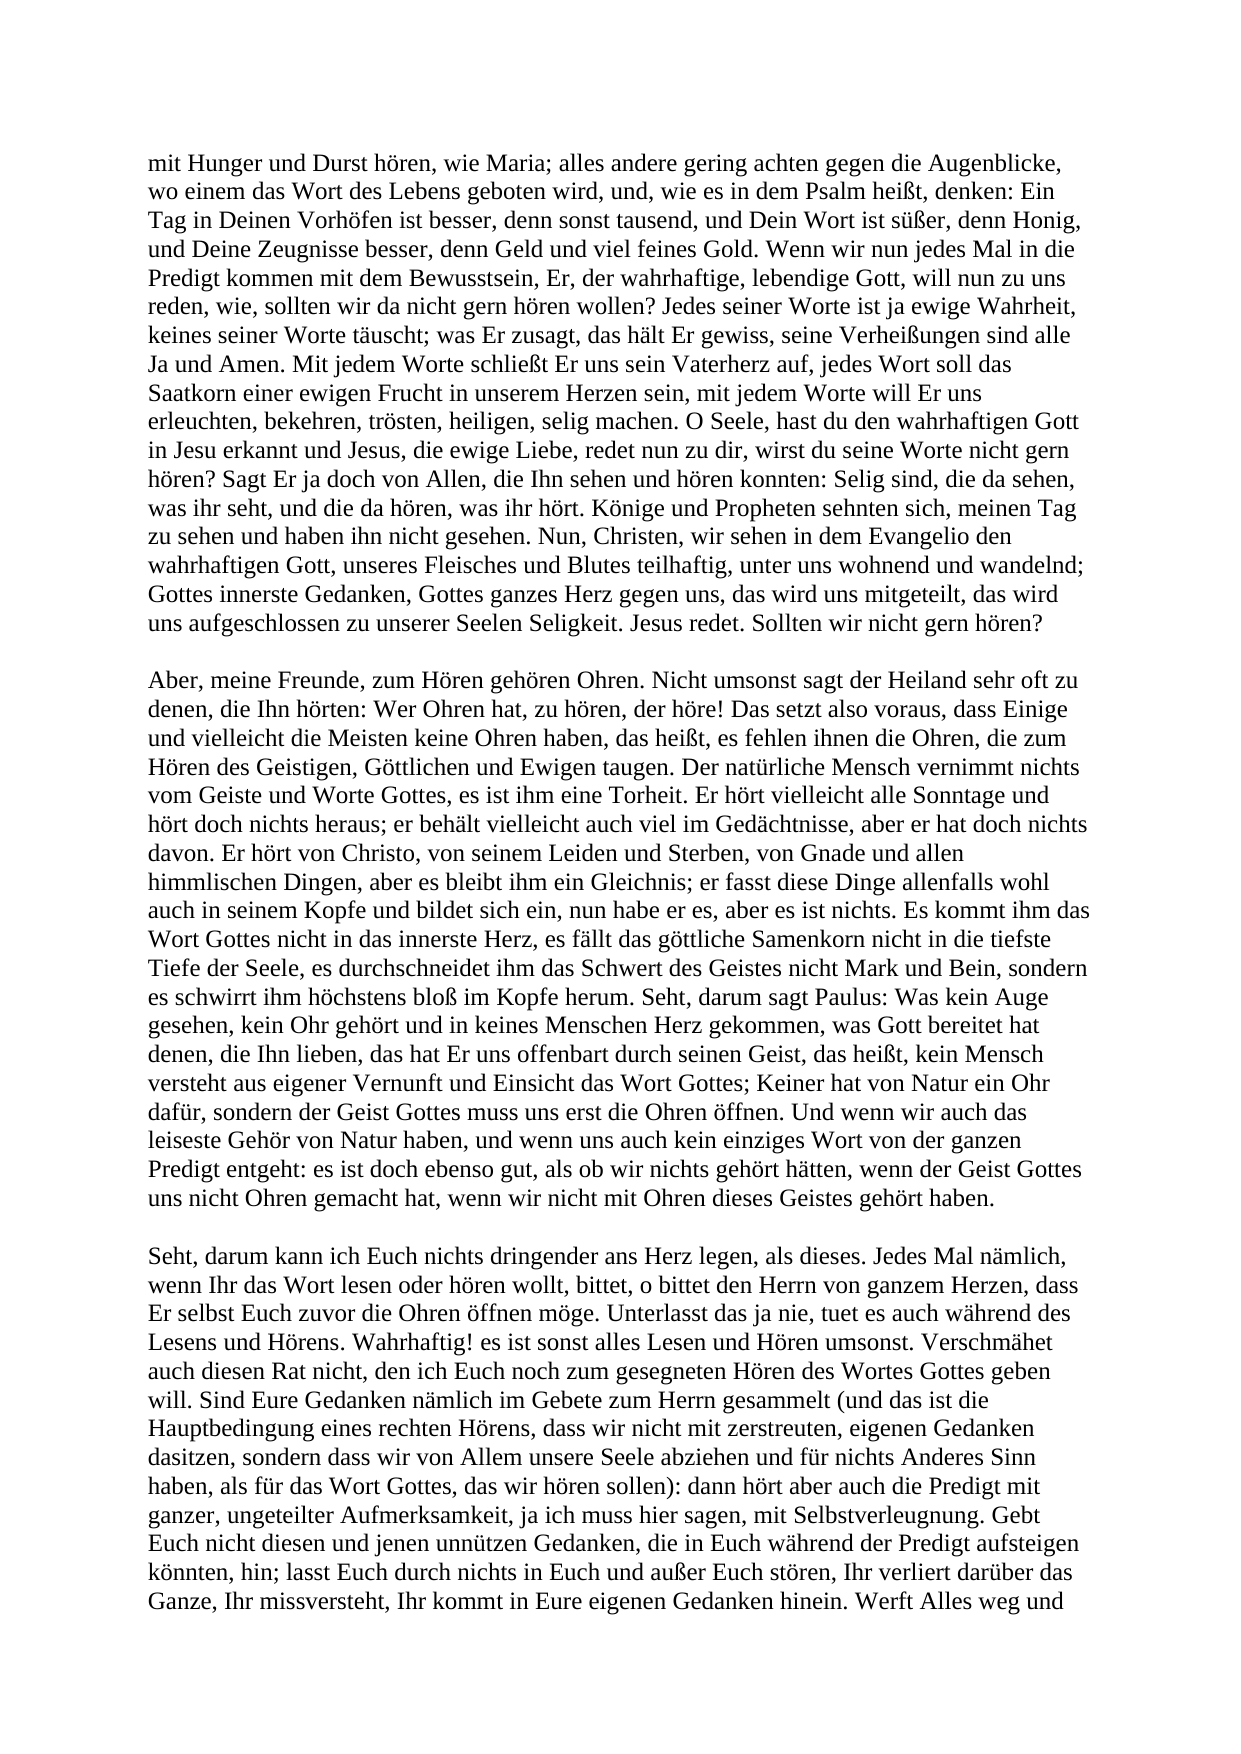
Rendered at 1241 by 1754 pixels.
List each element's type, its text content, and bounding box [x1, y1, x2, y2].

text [148, 1241, 1093, 1615]
text Aber, meine Freunde, zum Hören gehören Ohren. Nicht umsonst sagt der Heiland sehr oft zu denen, die Ihn hörten: Wer Ohren hat, zu hören, der höre! Das setzt also voraus, dass Einige und vielleicht die Meisten keine Ohren haben, das heißt, es fehlen ihnen die Ohren, die zum Hören des Geistigen, Göttlichen und Ewigen taugen. Der natürliche Mensch vernimmt nichts vom Geiste und Worte Gottes, es ist ihm eine Torheit. Er hört vielleicht alle Sonntage und hört doch nichts heraus; er behält vielleicht auch viel im Gedächtnisse, aber er hat doch nichts davon. Er hört von Christo, von seinem Leiden und Sterben, von Gnade und allen himmlischen Dingen, aber es bleibt ihm ein Gleichnis; er fasst diese Dinge allenfalls wohl auch in seinem Kopfe und bildet sich ein, nun habe er es, aber es ist nichts. Es kommt ihm das Wort Gottes nicht in das innerste Herz, es fällt das göttliche Samenkorn nicht in die tiefste Tiefe der Seele, es durchschneidet ihm das Schwert des Geistes nicht Mark und Bein, sondern es schwirrt ihm höchstens bloß im Kopfe herum. Seht, darum sagt Paulus: Was kein Auge gesehen, kein Ohr gehört und in keines Menschen Herz gekommen, was Gott bereitet hat denen, die Ihn lieben, das hat Er uns offenbart durch seinen Geist, das heißt, kein Mensch versteht aus eigener Vernunft und Einsicht das Wort Gottes; Keiner hat von Natur ein Ohr dafür, sondern der Geist Gottes muss uns erst die Ohren öffnen. Und wenn wir auch das leiseste Gehör von Natur haben, und wenn uns auch kein einziges Wort von der ganzen Predigt entgeht: es ist doch ebenso gut, als ob wir nichts gehört hätten, wenn der Geist Gottes uns nicht Ohren gemacht hat, wenn wir nicht mit Ohren dieses Geistes gehört haben. [148, 666, 1093, 1212]
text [148, 148, 1093, 636]
